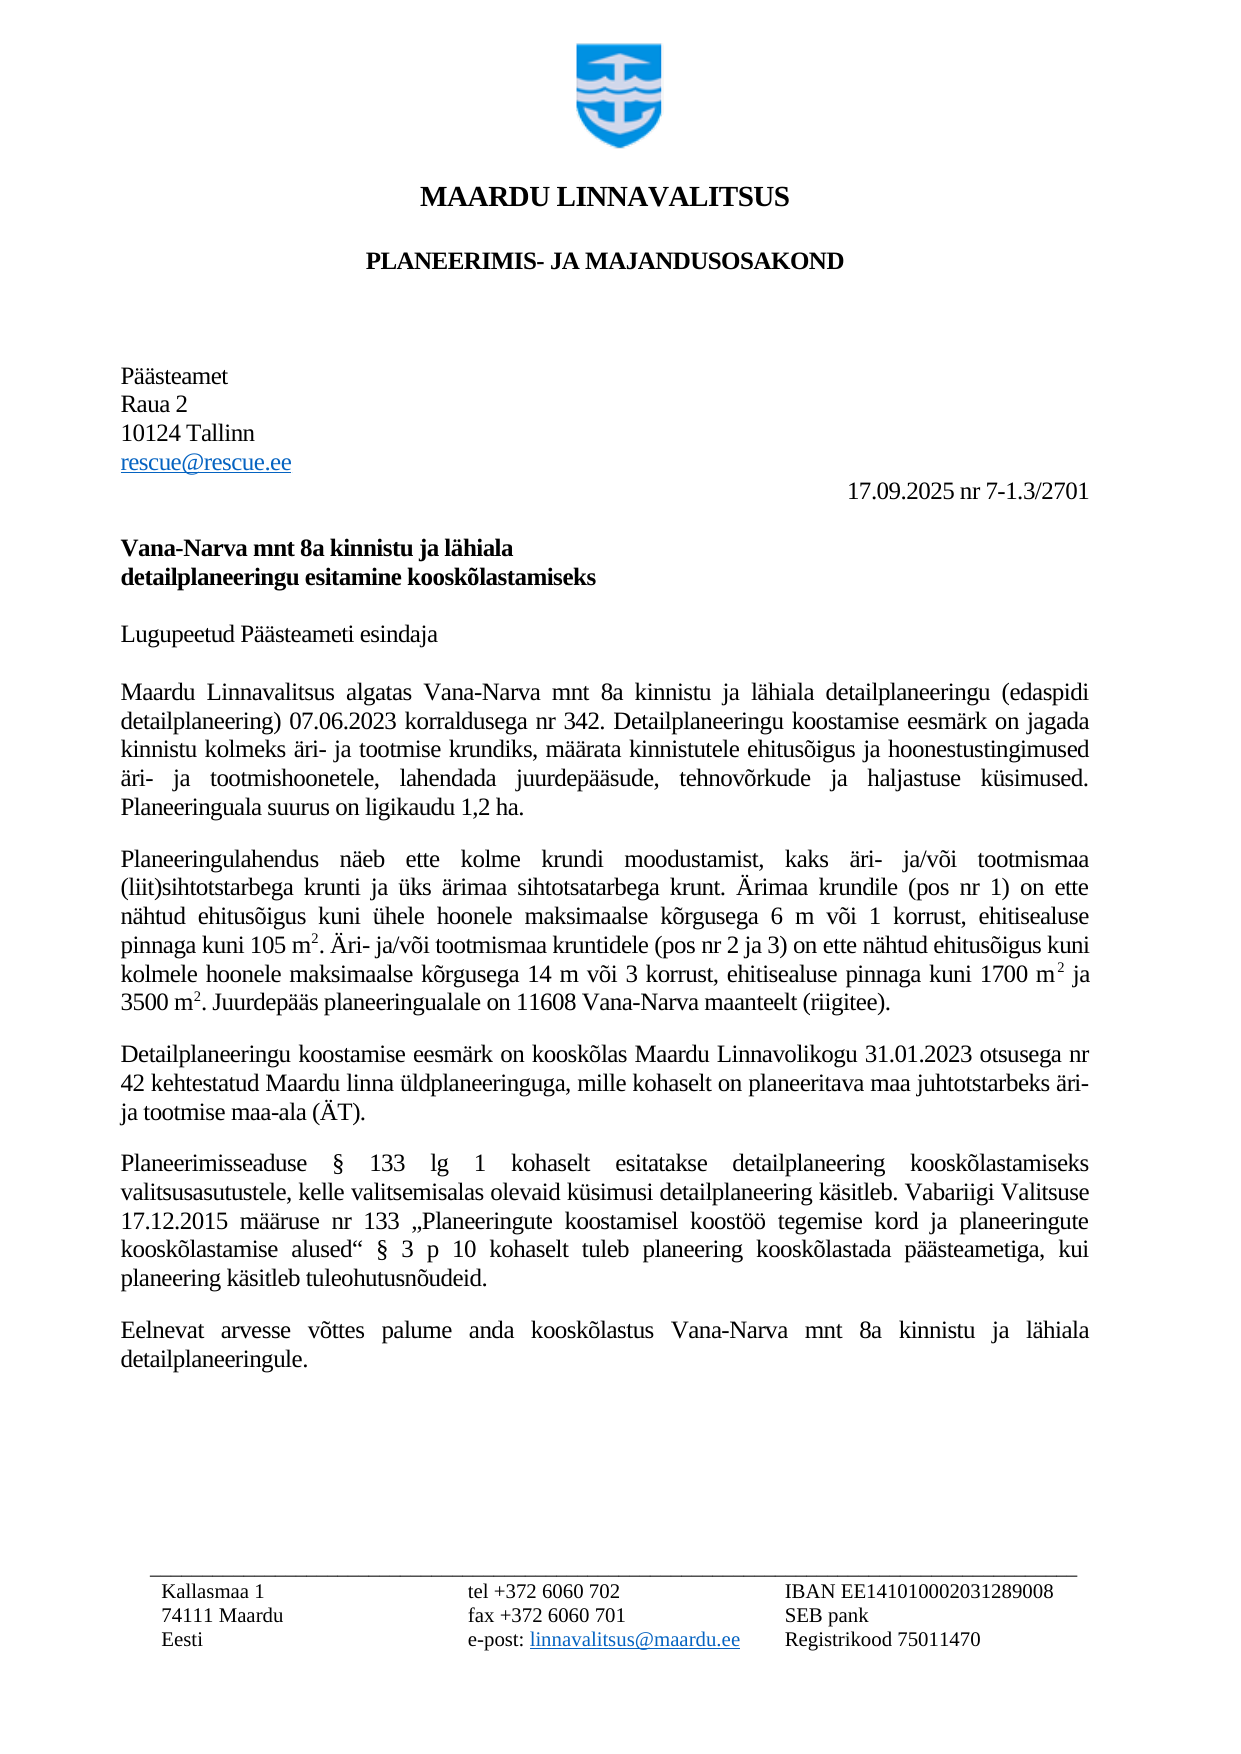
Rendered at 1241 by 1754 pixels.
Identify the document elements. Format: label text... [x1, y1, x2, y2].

text PLANEERIMIS- JA MAJANDUSOSAKOND [120, 246, 1090, 274]
text Detailplaneeringu koostamise eesmärk on kooskõlas Maardu Linnavolikogu 31.01.2023 otsusega nr 42 kehtestatud Maardu linna üldplaneeringuga, mille kohaselt on planeeritava maa juhtotstarbeks äri- ja tootmise maa-ala (ÄT). [120, 1039, 1090, 1125]
text detailplaneeringu esitamine kooskõlastamiseks [120, 562, 1090, 591]
text rescue@rescue.ee [120, 447, 1090, 476]
text Planeerimisseaduse § 133 lg 1 kohaselt esitatakse detailplaneering kooskõlastamiseks valitsusasutustele, kelle valitsemisalas olevaid küsimusi detailplaneering käsitleb. Vabariigi Valitsuse 17.12.2015 määruse nr 133 „Planeeringute koostamisel koostöö tegemise kord ja planeeringute kooskõlastamise alused“ § 3 p 10 kohaselt tuleb planeering kooskõlastada päästeametiga, kui planeering käsitleb tuleohutusnõudeid. [120, 1148, 1090, 1292]
text 17.09.2025 nr 7-1.3/2701 [120, 476, 1090, 504]
text 10124 Tallinn [120, 418, 1090, 447]
text Lugupeetud Päästeameti esindaja [120, 619, 1090, 648]
picture [575, 42, 665, 150]
text Planeeringulahendus näeb ette kolme krundi moodustamist, kaks äri- ja/või tootmismaa (liit)sihtotstarbega krunti ja üks ärimaa sihtotsatarbega krunt. Ärimaa krundile (pos nr 1) on ette nähtud ehitusõigus kuni ühele hoonele maksimaalse kõrgusega 6 m või 1 korrust, ehitisealuse pinnaga kuni 105 m2. Äri- ja/või tootmismaa kruntidele (pos nr 2 ja 3) on ette nähtud ehitusõigus kuni kolmele hoonele maksimaalse kõrgusega 14 m või 3 korrust, ehitisealuse pinnaga kuni 1700 m2 ja 3500 m2. Juurdepääs planeeringualale on 11608 Vana-Narva maanteelt (riigitee). [120, 844, 1090, 1016]
text Raua 2 [120, 389, 1090, 418]
text MAARDU LINNAVALITSUS [120, 179, 1090, 212]
text Maardu Linnavalitsus algatas Vana-Narva mnt 8a kinnistu ja lähiala detailplaneeringu (edaspidi detailplaneering) 07.06.2023 korraldusega nr 342. Detailplaneeringu koostamise eesmärk on jagada kinnistu kolmeks äri- ja tootmise krundiks, määrata kinnistutele ehitusõigus ja hoonestustingimused äri- ja tootmishoonetele, lahendada juurdepääsude, tehnovõrkude ja haljastuse küsimused. Planeeringuala suurus on ligikaudu 1,2 ha. [120, 677, 1090, 821]
text Päästeamet [120, 361, 1090, 389]
text Vana-Narva mnt 8a kinnistu ja lähiala [120, 533, 1090, 562]
text Eelnevat arvesse võttes palume anda kooskõlastus Vana-Narva mnt 8a kinnistu ja lähiala detailplaneeringule. [120, 1315, 1090, 1372]
